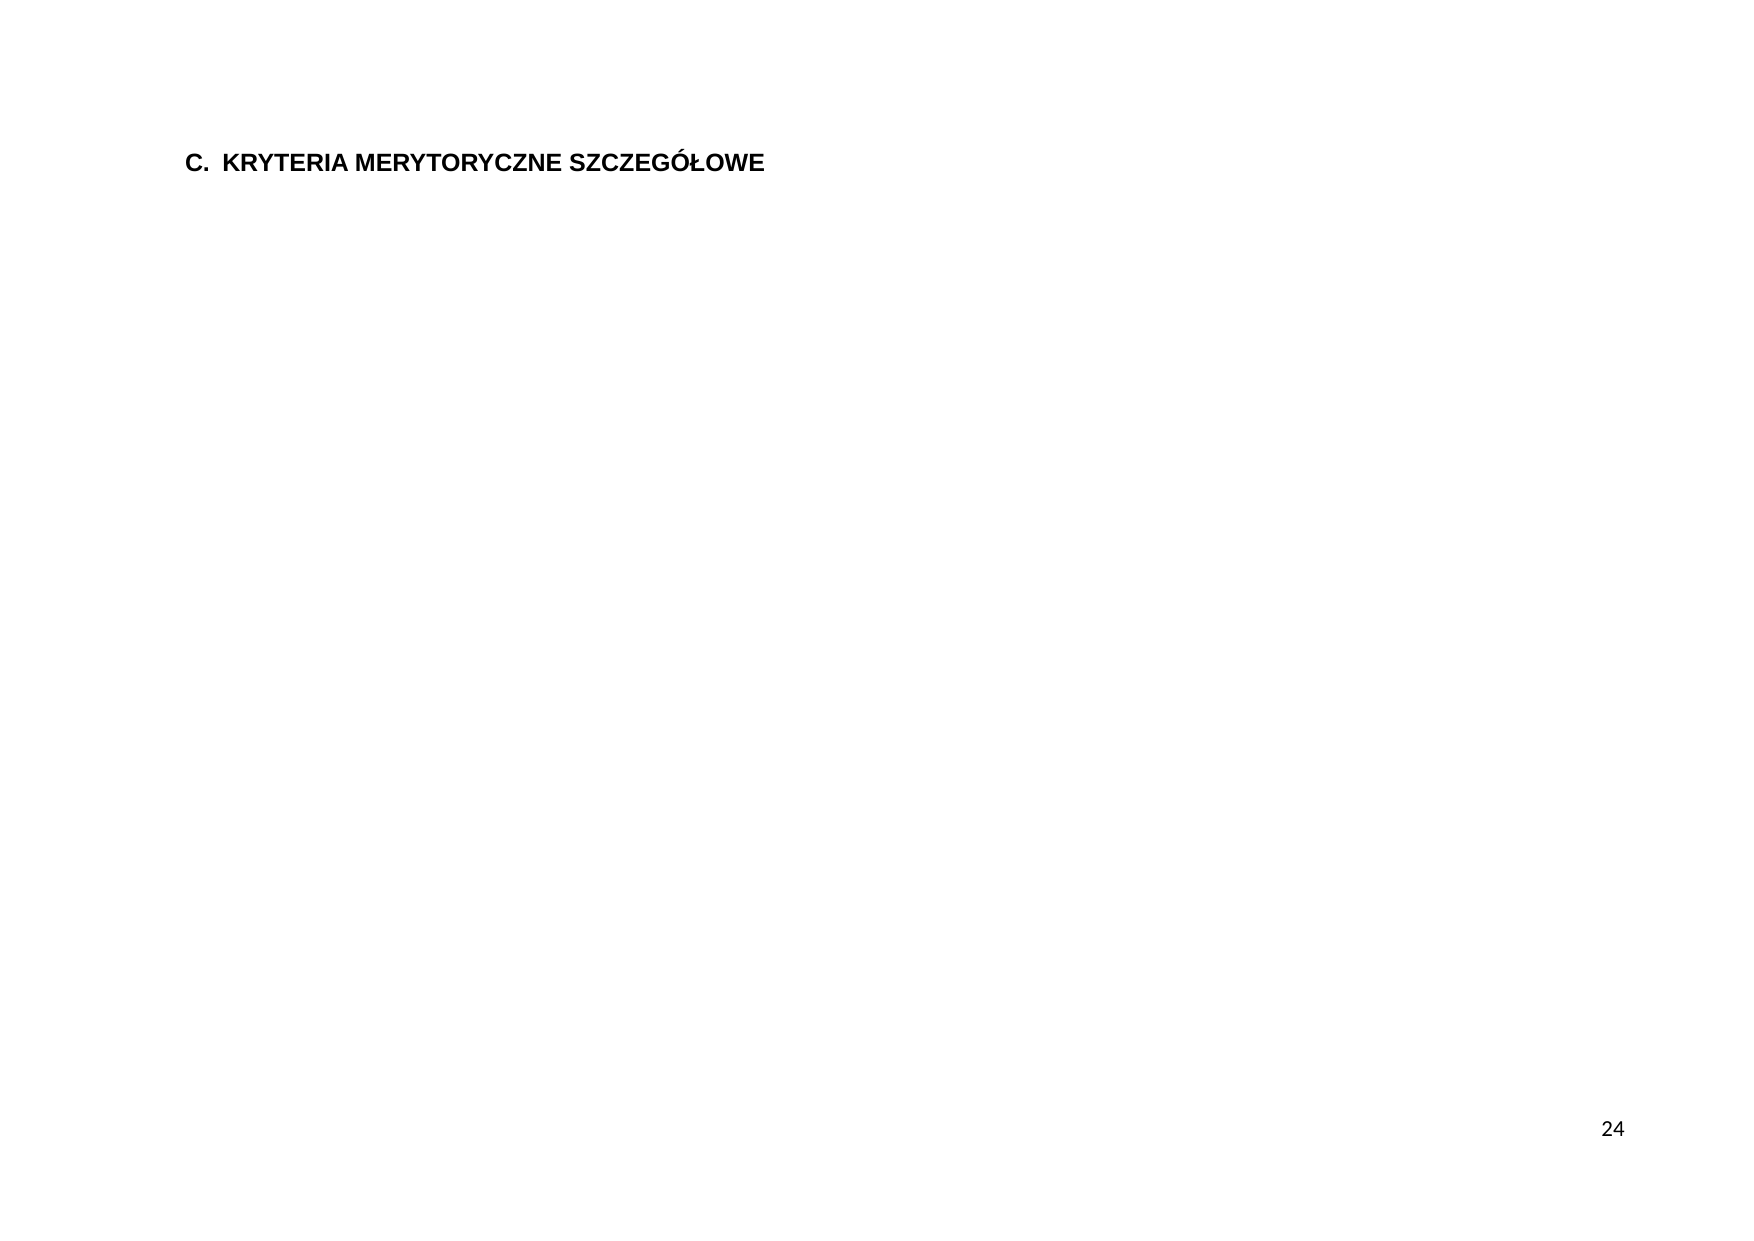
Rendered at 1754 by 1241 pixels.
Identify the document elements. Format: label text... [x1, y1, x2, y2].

subtitle KRYTERIA MERYTORYCZNE SZCZEGÓŁOWE [185, 148, 1624, 176]
